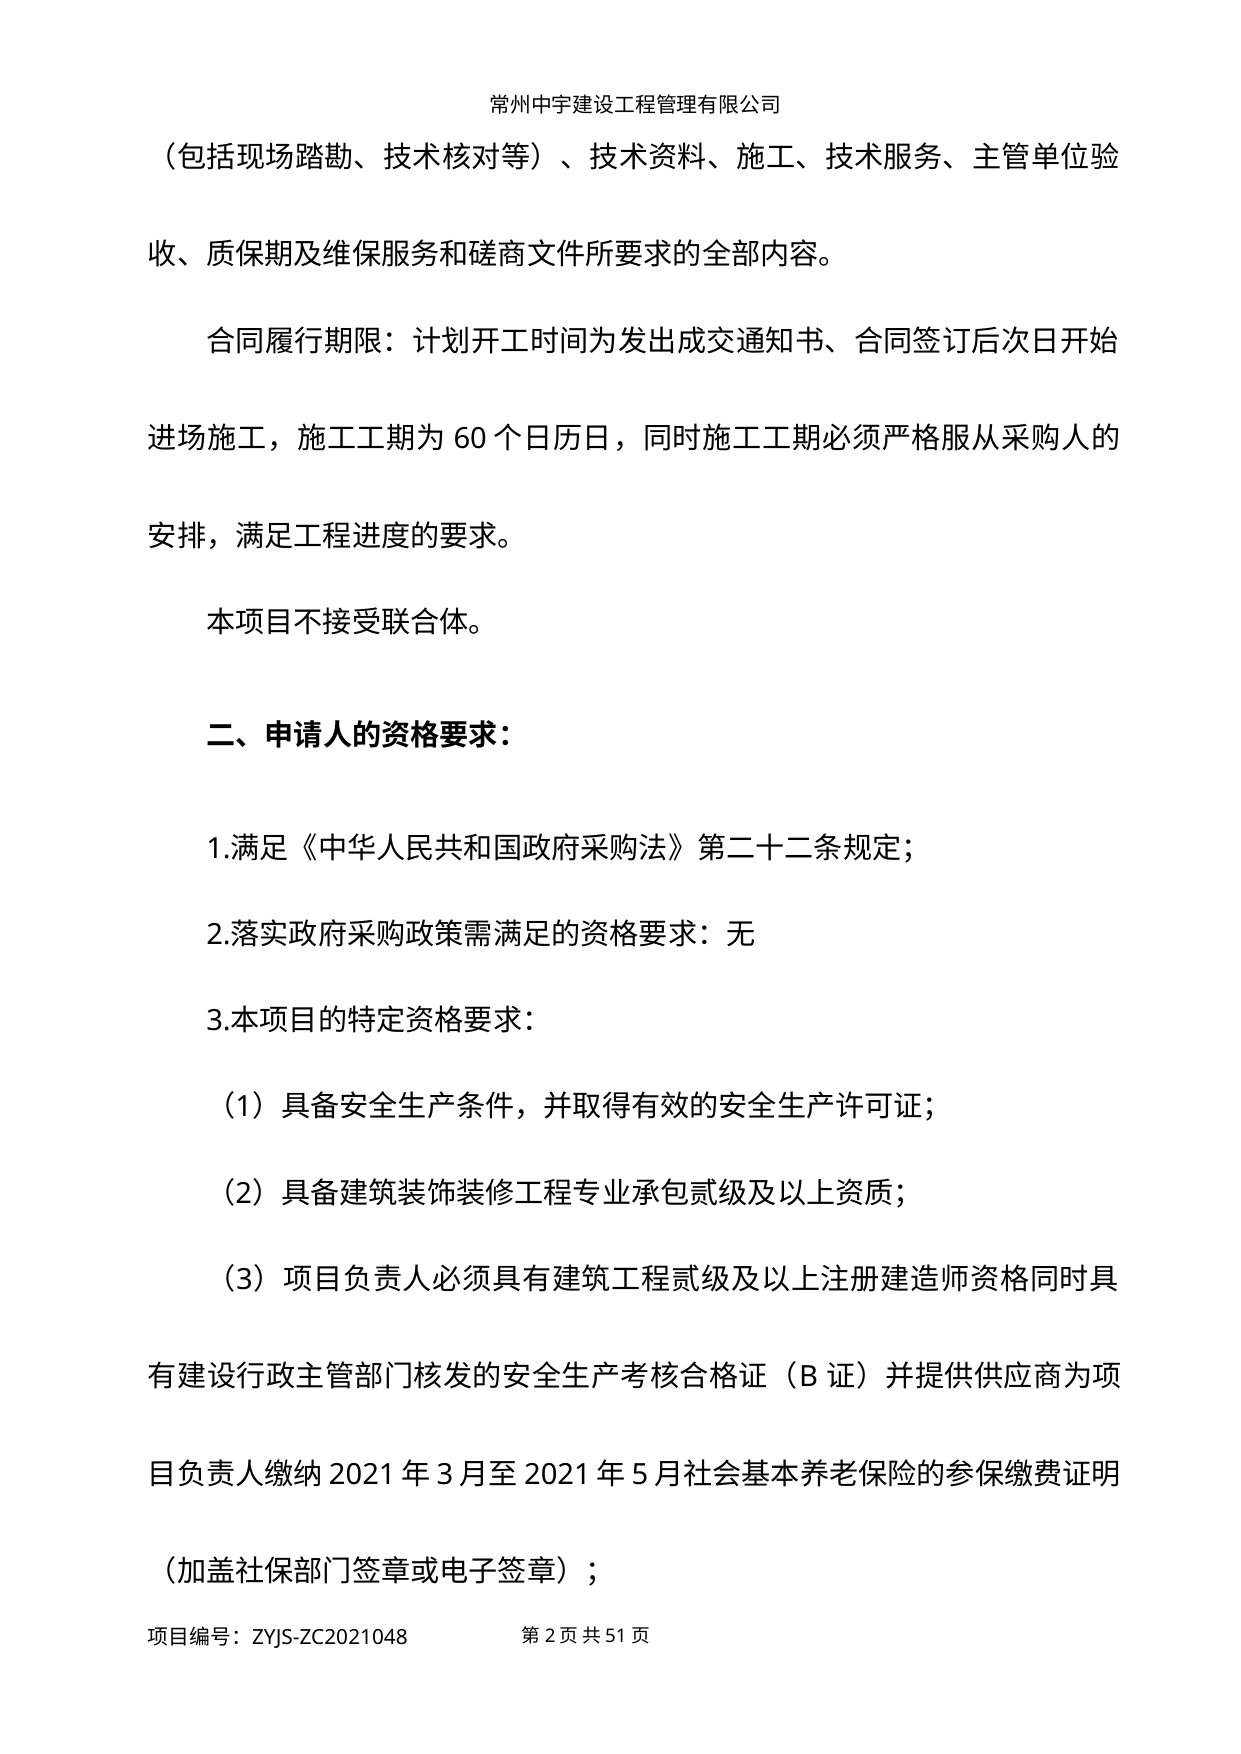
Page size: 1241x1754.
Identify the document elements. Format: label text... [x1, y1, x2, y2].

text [148, 122, 1122, 284]
subtitle 二、申请人的资格要求： [148, 700, 1122, 765]
text （3）项目负责人必须具有建筑工程贰级及以上注册建造师资格同时具有建设行政主管部门核发的安全生产考核合格证（B 证）并提供供应商为项目负责人缴纳2021年3月至 2021年5月社会基本养老保险的参保缴费证明（加盖社保部门签章或电子签章）； [148, 1244, 1122, 1602]
text 1.满足《中华人民共和国政府采购法》第二十二条规定； [148, 813, 1122, 878]
text （1）具备安全生产条件，并取得有效的安全生产许可证； [148, 1072, 1122, 1137]
text 3.本项目的特定资格要求： [148, 986, 1122, 1051]
text （2）具备建筑装饰装修工程专业承包贰级及以上资质； [148, 1158, 1122, 1223]
text 本项目不接受联合体。 [148, 587, 1122, 652]
text 合同履行期限：计划开工时间为发出成交通知书、合同签订后次日开始进场施工，施工工期为60个日历日，同时施工工期必须严格服从采购人的安排，满足工程进度的要求。 [148, 306, 1122, 566]
text 2.落实政府采购政策需满足的资格要求：无 [148, 899, 1122, 964]
